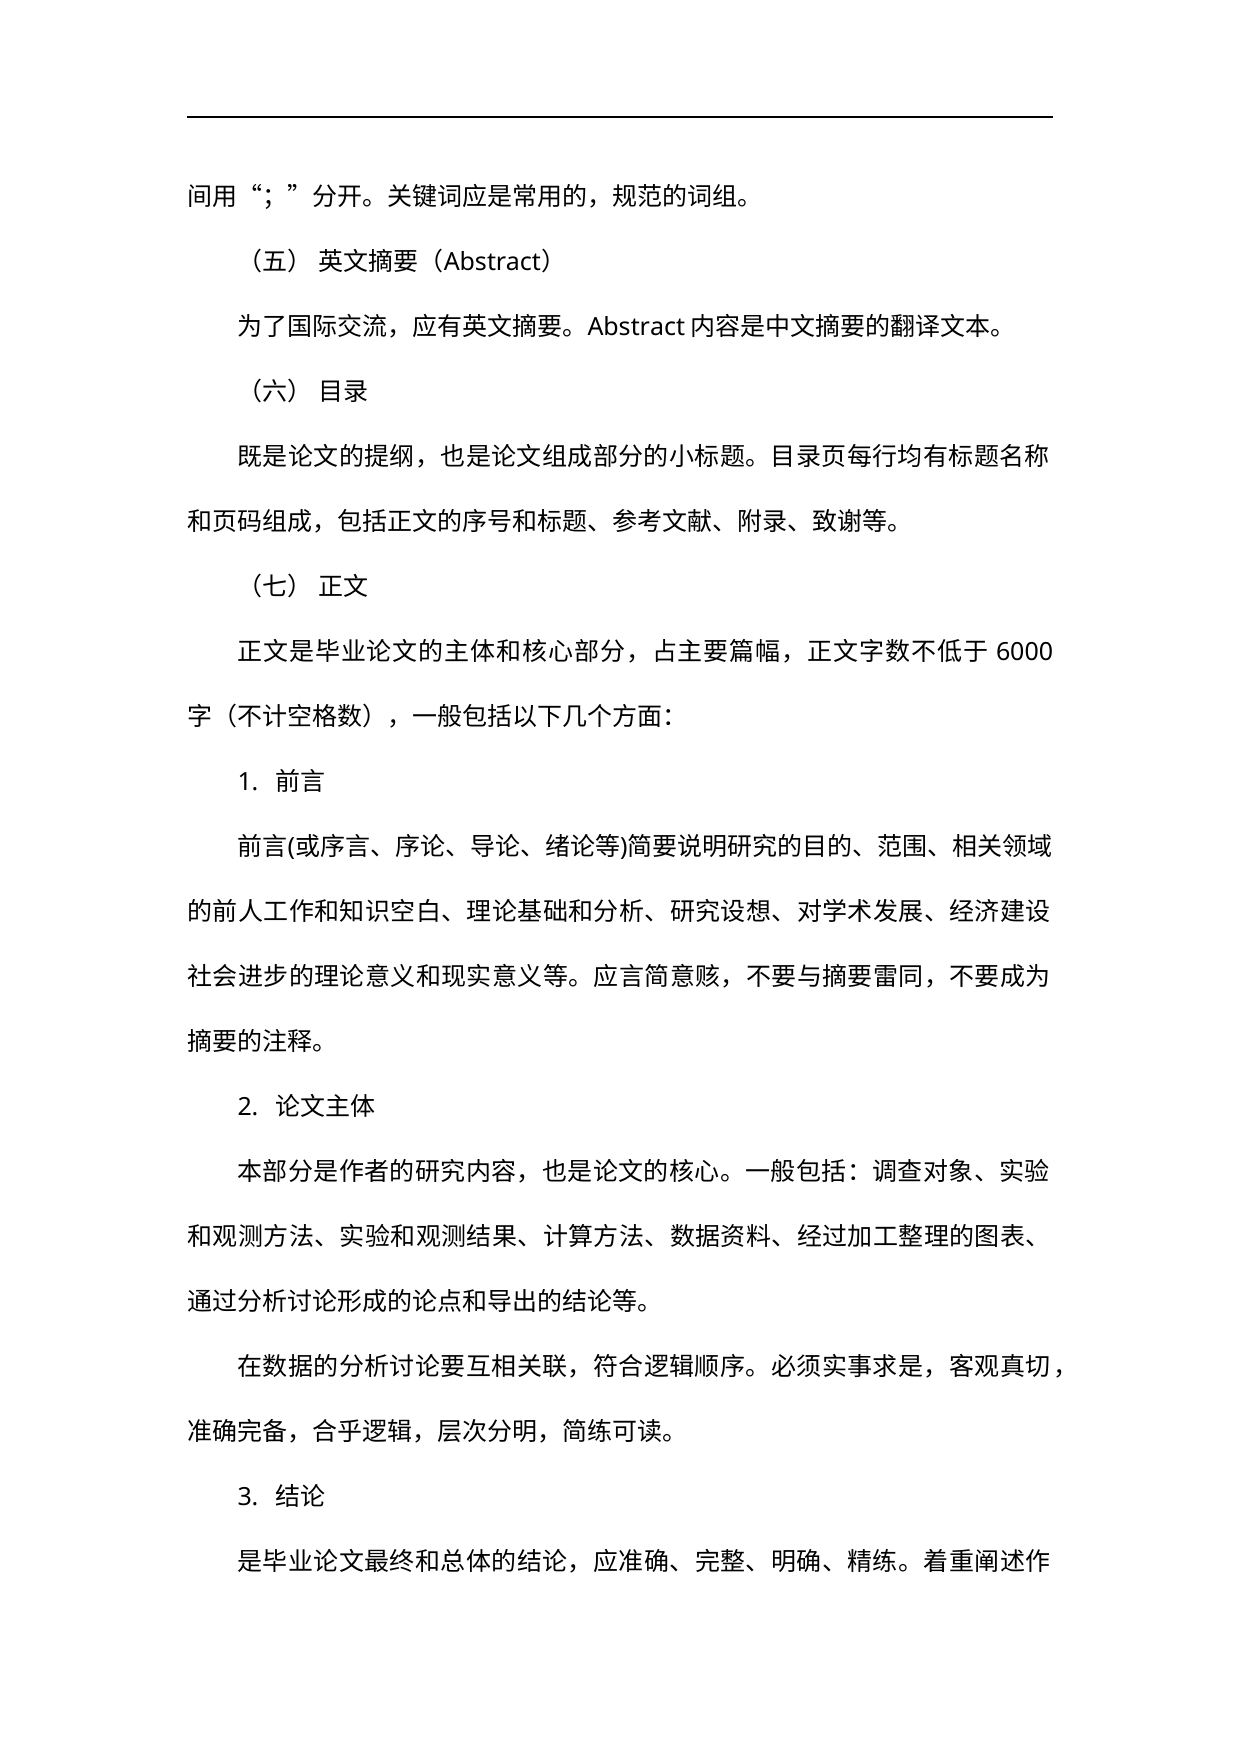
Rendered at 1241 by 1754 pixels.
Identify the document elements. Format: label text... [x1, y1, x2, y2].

text 本部分是作者的研究内容，也是论文的核心。一般包括：调查对象、实验和观测方法、实验和观测结果、计算方法、数据资料、经过加工整理的图表、通过分析讨论形成的论点和导出的结论等。 [187, 1137, 1053, 1332]
list 正文 [237, 552, 1053, 617]
text 在数据的分析讨论要互相关联，符合逻辑顺序。必须实事求是，客观真切，准确完备，合乎逻辑，层次分明，简练可读。 [187, 1332, 1053, 1462]
list 结论 [237, 1462, 1053, 1527]
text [187, 1527, 1053, 1592]
text 正文是毕业论文的主体和核心部分，占主要篇幅，正文字数不低于6000字（不计空格数），一般包括以下几个方面： [187, 617, 1053, 747]
list 英文摘要（Abstract） [237, 227, 1053, 292]
list 目录 [237, 357, 1053, 422]
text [187, 162, 1053, 227]
text 为了国际交流，应有英文摘要。Abstract内容是中文摘要的翻译文本。 [187, 292, 1053, 357]
text 前言(或序言、序论、导论、绪论等)简要说明研究的目的、范围、相关领域的前人工作和知识空白、理论基础和分析、研究设想、对学术发展、经济建设、社会进步的理论意义和现实意义等。应言简意赅，不要与摘要雷同，不要成为摘要的注释。 [187, 812, 1053, 1072]
list 论文主体 [237, 1072, 1053, 1137]
text 既是论文的提纲，也是论文组成部分的小标题。目录页每行均有标题名称和页码组成，包括正文的序号和标题、参考文献、附录、致谢等。 [187, 422, 1053, 552]
list 前言 [237, 747, 1053, 812]
